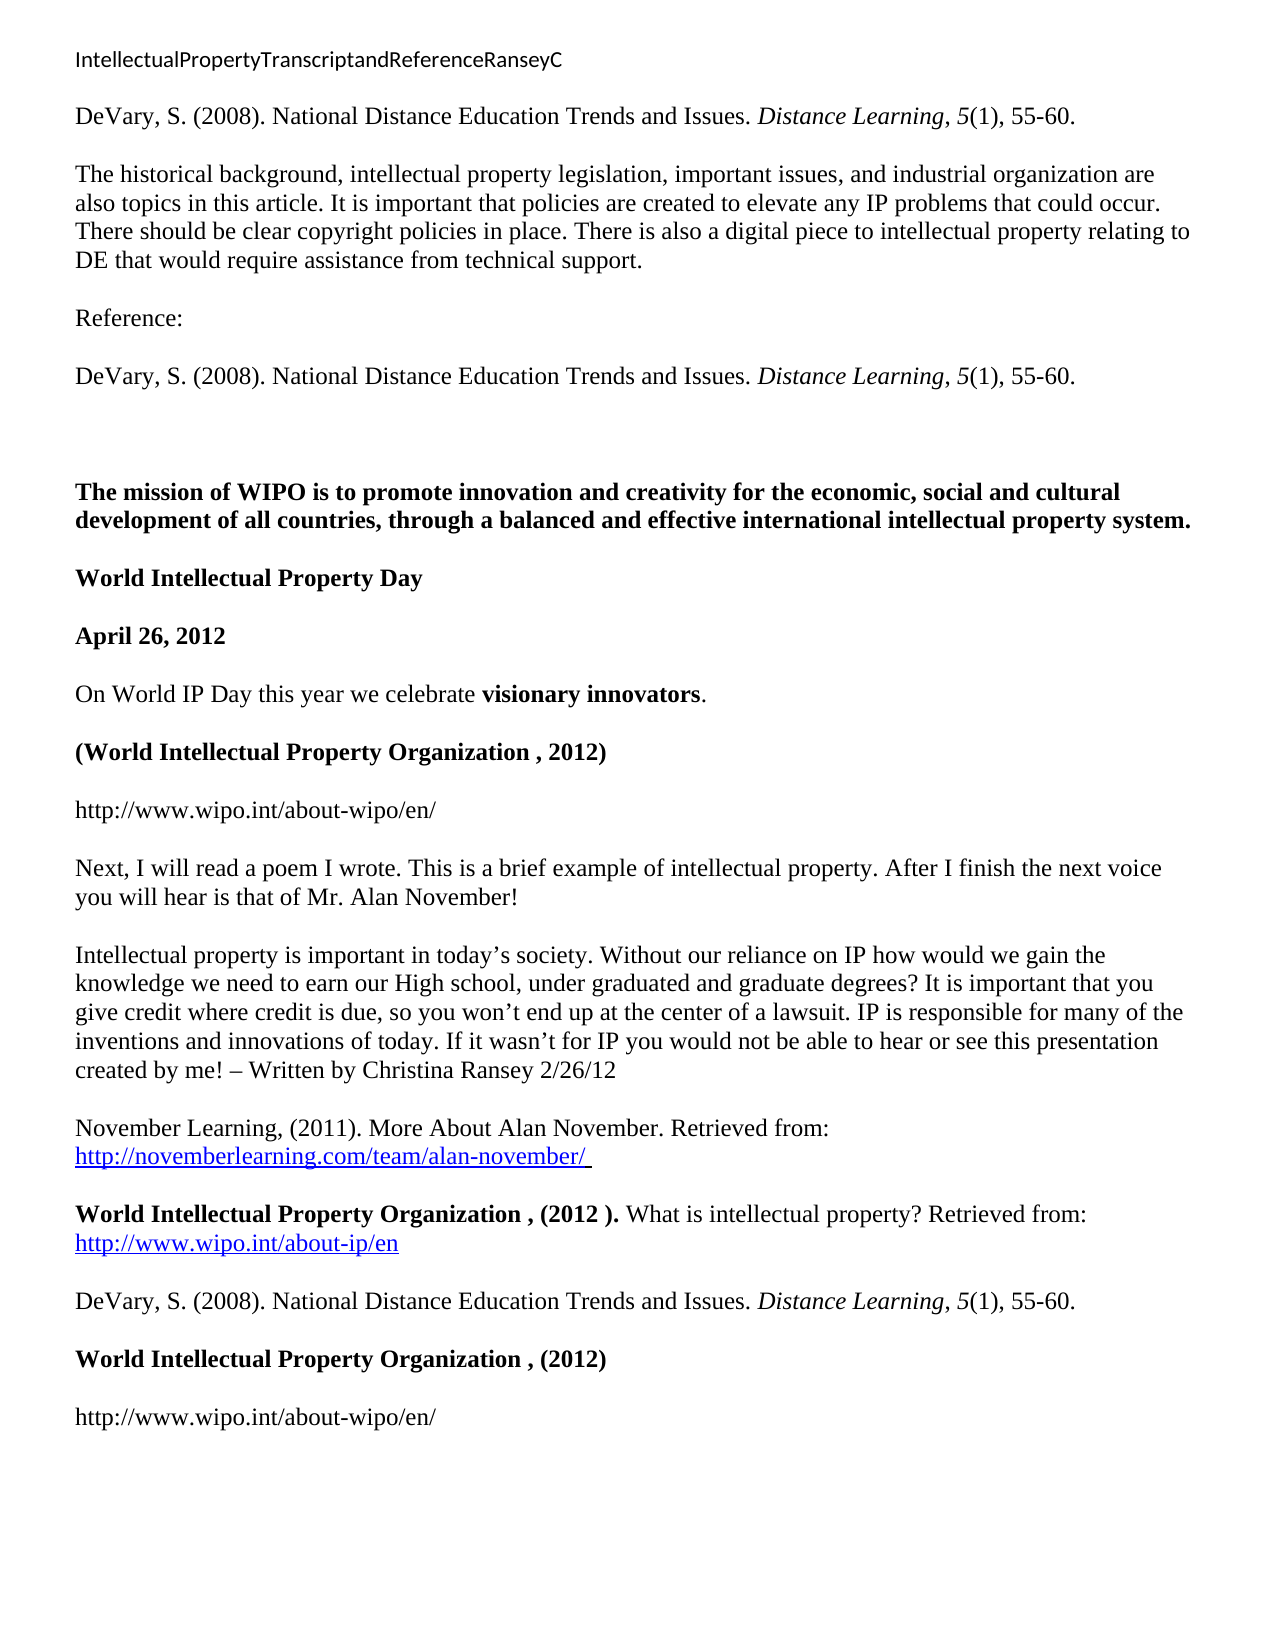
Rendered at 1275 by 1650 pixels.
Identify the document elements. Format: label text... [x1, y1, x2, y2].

text DeVary, S. (2008). National Distance Education Trends and Issues. Distance Learning, 5(1), 55-60. [75, 361, 1200, 390]
text World Intellectual Property Organization , (2012) [75, 1344, 1200, 1373]
text November Learning, (2011). More About Alan November. Retrieved from: http://novemberlearning.com/team/alan-november/ [75, 1113, 1200, 1170]
text Intellectual property is important in today’s society. Without our reliance on IP how would we gain the knowledge we need to earn our High school, under graduated and graduate degrees? It is important that you give credit where credit is due, so you won’t end up at the center of a lawsuit. IP is responsible for many of the inventions and innovations of today. If it wasn’t for IP you would not be able to hear or see this presentation created by me! – Written by Christina Ransey 2/26/12 [75, 940, 1200, 1083]
text The historical background, intellectual property legislation, important issues, and industrial organization are also topics in this article. It is important that policies are created to elevate any IP problems that could occur. There should be clear copyright policies in place. There is also a digital piece to intellectual property relating to DE that would require assistance from technical support. [75, 159, 1200, 274]
text World Intellectual Property Day [75, 563, 1200, 592]
text DeVary, S. (2008). National Distance Education Trends and Issues. Distance Learning, 5(1), 55-60. [75, 101, 1200, 130]
text http://www.wipo.int/about-wipo/en/ [75, 795, 1200, 824]
text April 26, 2012 [75, 621, 1200, 650]
text Next, I will read a poem I wrote. This is a brief example of intellectual property. After I finish the next voice you will hear is that of Mr. Alan November! [75, 853, 1200, 911]
text The mission of WIPO is to promote innovation and creativity for the economic, social and cultural development of all countries, through a balanced and effective international intellectual property system. [75, 477, 1200, 534]
text http://www.wipo.int/about-wipo/en/ [75, 1402, 1200, 1431]
text World Intellectual Property Organization , (2012 ). What is intellectual property? Retrieved from: http://www.wipo.int/about-ip/en [75, 1199, 1200, 1257]
text Reference: [75, 303, 1200, 332]
text (World Intellectual Property Organization , 2012) [75, 737, 1200, 766]
text On World IP Day this year we celebrate visionary innovators. [75, 679, 1200, 708]
text DeVary, S. (2008). National Distance Education Trends and Issues. Distance Learning, 5(1), 55-60. [75, 1286, 1200, 1315]
